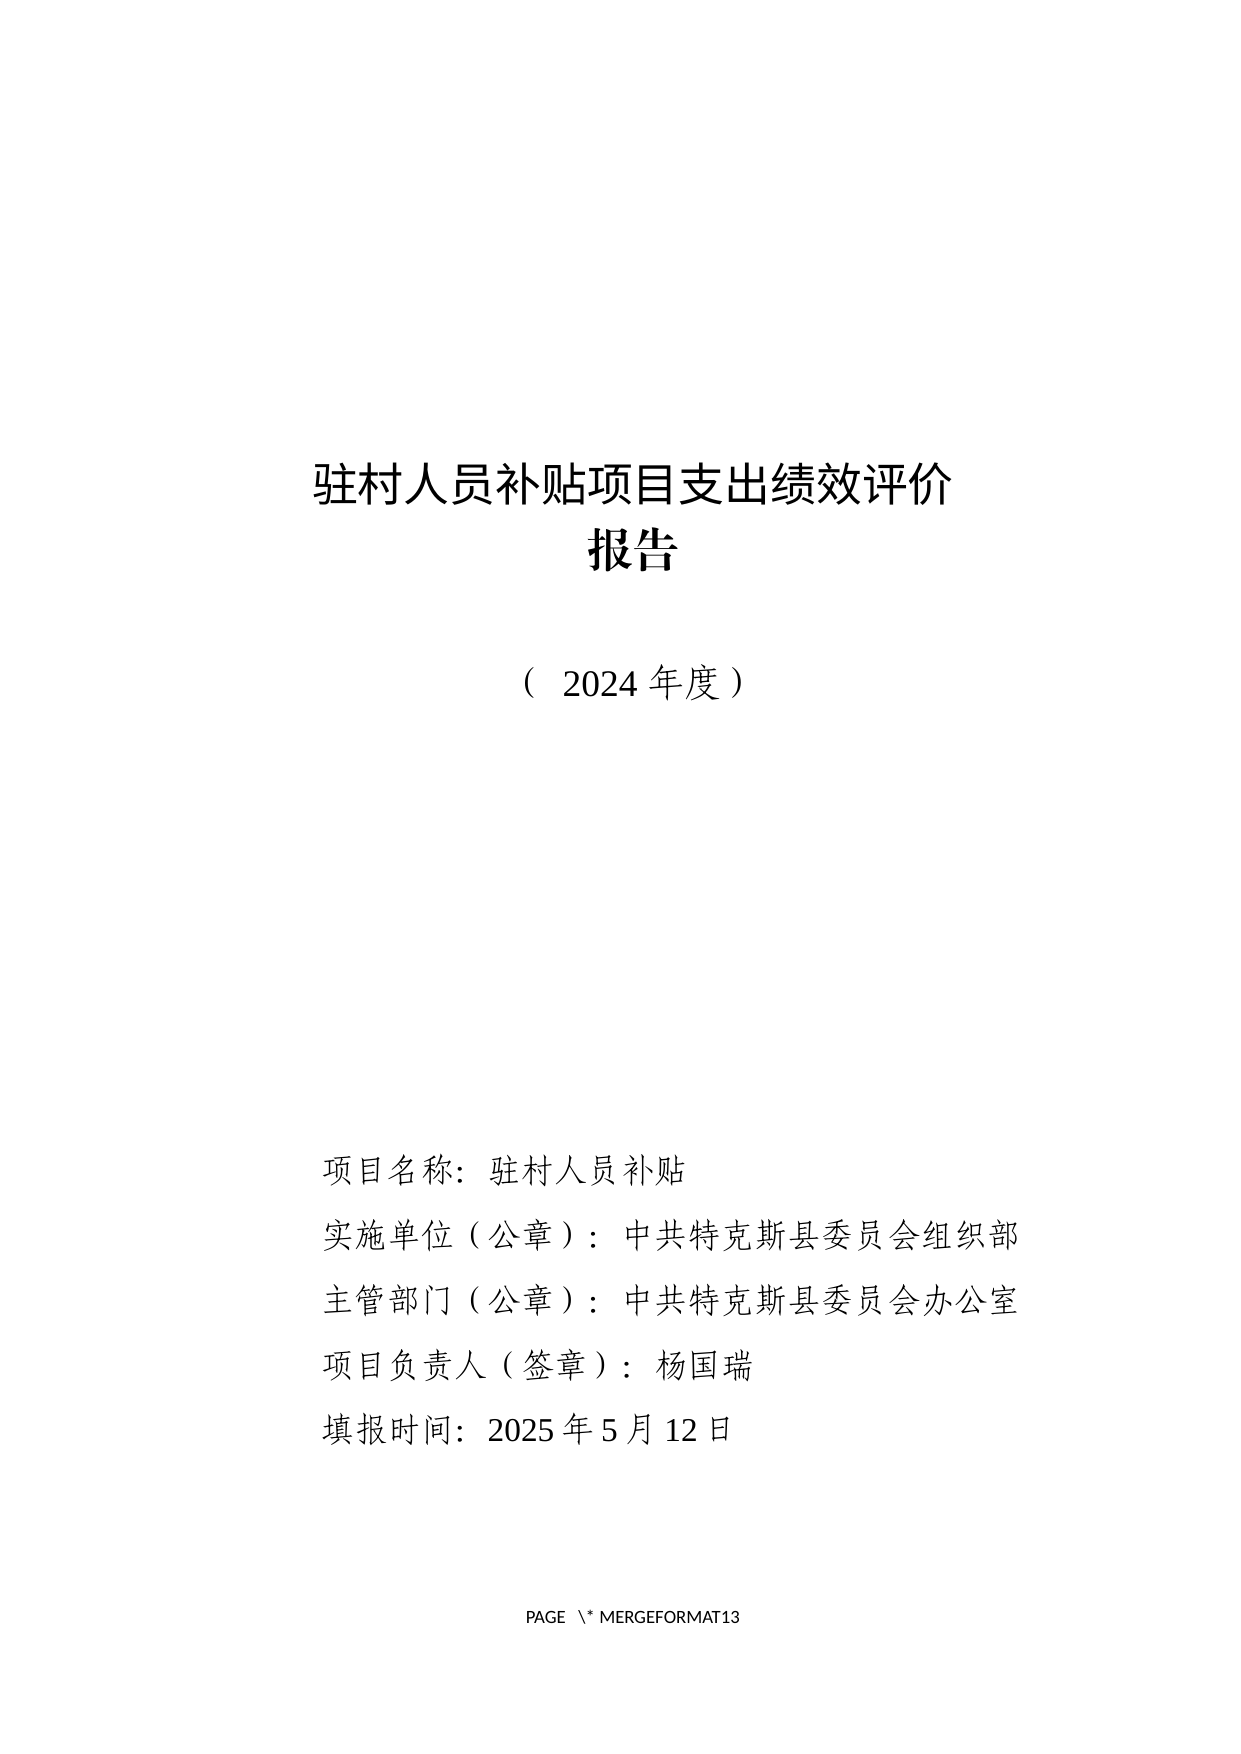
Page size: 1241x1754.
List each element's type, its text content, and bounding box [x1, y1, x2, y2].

text 项目名称：驻村人员补贴 [187, 1136, 1078, 1201]
text 项目负责人（签章）：杨国瑞 [187, 1331, 1078, 1396]
text 实施单位（公章）：中共特克斯县委员会组织部 [187, 1201, 1078, 1266]
text 驻村人员补贴项目支出绩效评价 [187, 454, 1078, 519]
text 填报时间：2025年5月12日 [187, 1396, 1078, 1461]
text 主管部门（公章）：中共特克斯县委员会办公室 [187, 1266, 1078, 1331]
text （ 2024 年度） [187, 649, 1078, 714]
text 报告 [187, 519, 1078, 584]
